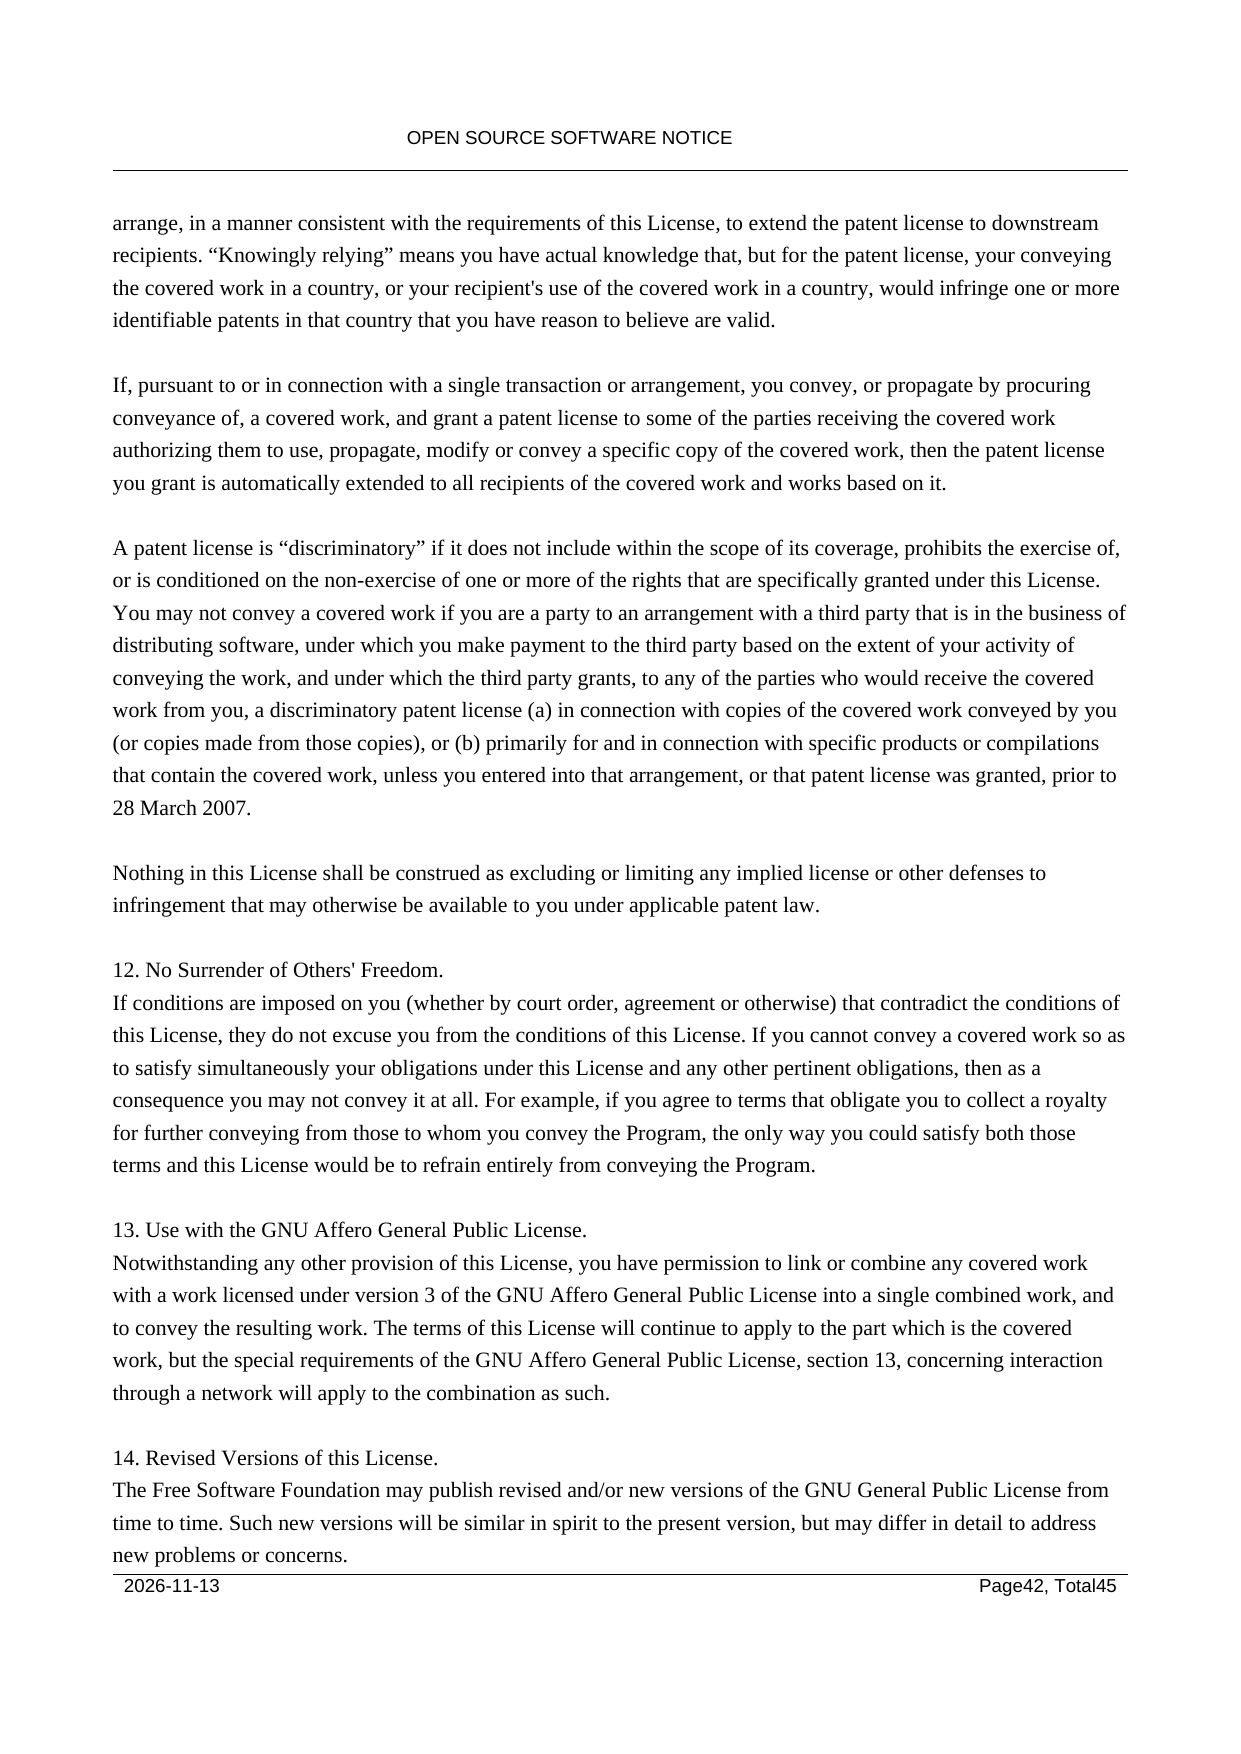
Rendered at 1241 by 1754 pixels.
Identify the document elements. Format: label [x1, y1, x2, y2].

text [112, 206, 1128, 1571]
